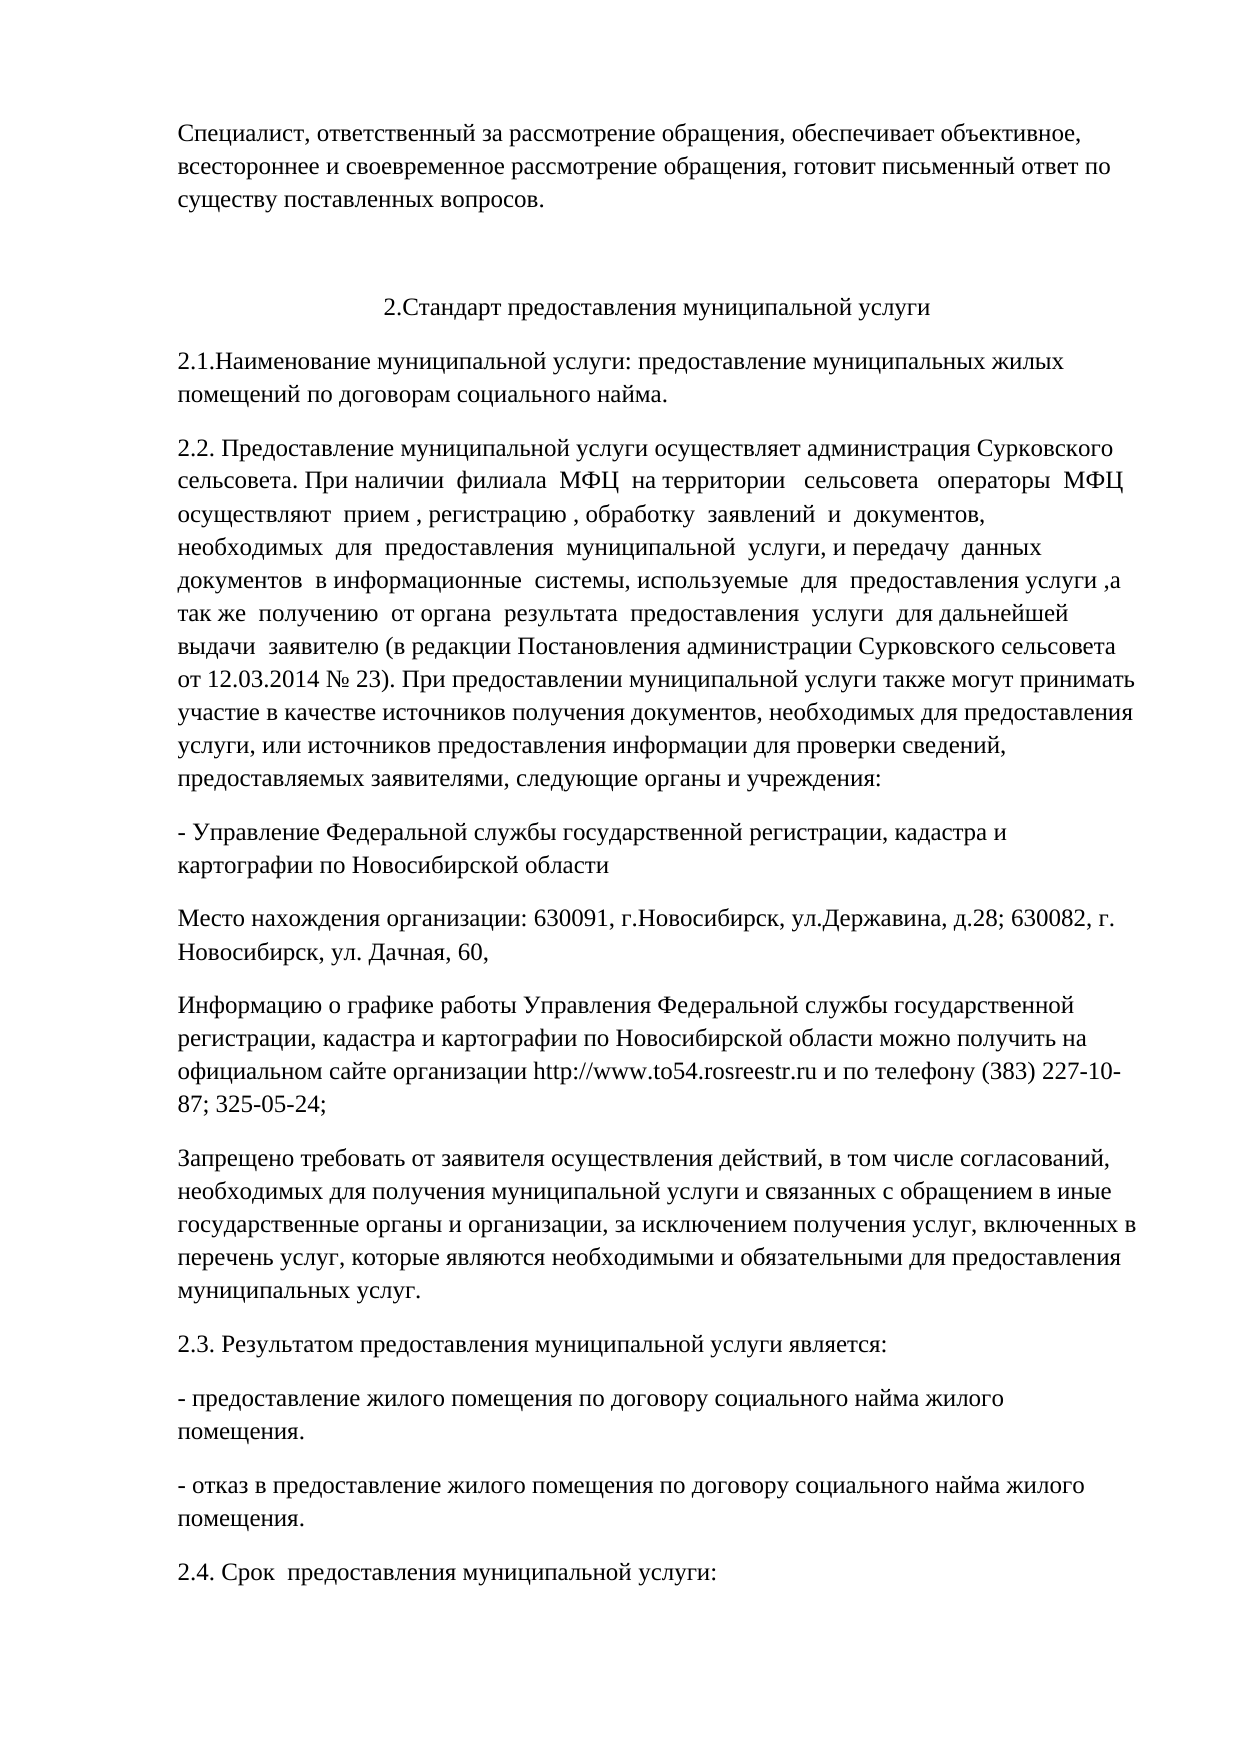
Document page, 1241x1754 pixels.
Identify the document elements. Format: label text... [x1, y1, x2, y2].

text 2.4. Срок предоставления муниципальной услуги: [177, 1557, 1137, 1586]
text Информацию о графике работы Управления Федеральной службы государственной регистрации, кадастра и картографии по Новосибирской области можно получить на официальном сайте организации http://www.to54.rosreestr.ru и по телефону (383) 227-10-87; 325-05-24; [177, 990, 1137, 1118]
text - Управление Федеральной службы государственной регистрации, кадастра и картографии по Новосибирской области [177, 817, 1137, 878]
text - отказ в предоставление жилого помещения по договору социального найма жилого помещения. [177, 1470, 1137, 1532]
text 2.3. Результатом предоставления муниципальной услуги является: [177, 1329, 1137, 1358]
text - предоставление жилого помещения по договору социального найма жилого помещения. [177, 1383, 1137, 1445]
text 2.2. Предоставление муниципальной услуги осуществляет администрация Сурковского сельсовета. При наличии филиала МФЦ на территории сельсовета операторы МФЦ осуществляют прием , регистрацию , обработку заявлений и документов, необходимых для предоставления муниципальной услуги, и передачу данных документов в информационные системы, используемые для предоставления услуги ,а так же получению от органа результата предоставления услуги для дальнейшей выдачи заявителю (в редакции Постановления администрации Сурковского сельсовета от 12.03.2014 № 23). При предоставлении муниципальной услуги также могут принимать участие в качестве источников получения документов, необходимых для предоставления услуги, или источников предоставления информации для проверки сведений, предоставляемых заявителями, следующие органы и учреждения: [177, 433, 1137, 792]
text 2.1.Наименование муниципальной услуги: предоставление муниципальных жилых помещений по договорам социального найма. [177, 346, 1137, 407]
text Запрещено требовать от заявителя осуществления действий, в том числе согласований, необходимых для получения муниципальной услуги и связанных с обращением в иные государственные органы и организации, за исключением получения услуг, включенных в перечень услуг, которые являются необходимыми и обязательными для предоставления муниципальных услуг. [177, 1143, 1137, 1304]
text Место нахождения организации: 630091, г.Новосибирск, ул.Державина, д.28; 630082, г. Новосибирск, ул. Дачная, 60, [177, 903, 1137, 965]
text Специалист, ответственный за рассмотрение обращения, обеспечивает объективное, всестороннее и своевременное рассмотрение обращения, готовит письменный ответ по существу поставленных вопросов. [177, 118, 1137, 213]
text 2.Стандарт предоставления муниципальной услуги [177, 292, 1137, 321]
